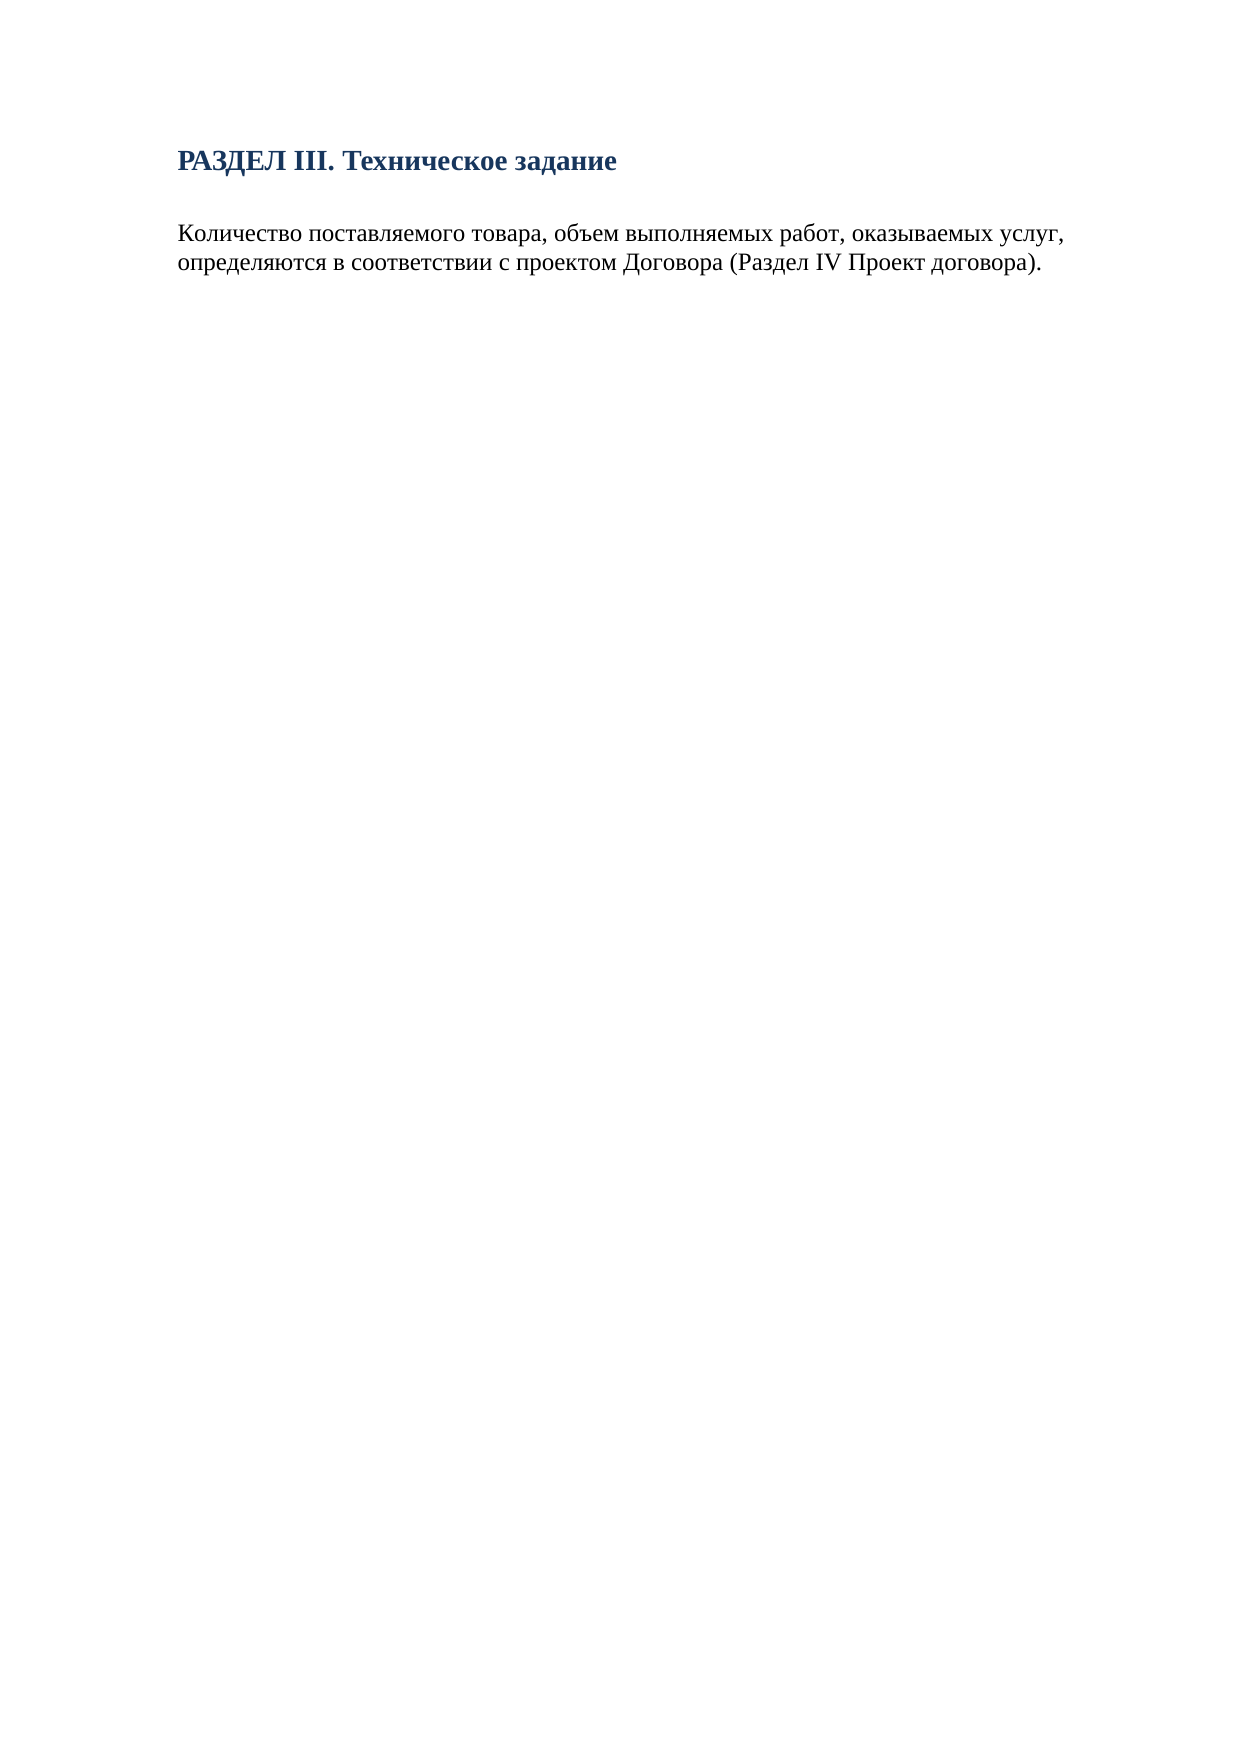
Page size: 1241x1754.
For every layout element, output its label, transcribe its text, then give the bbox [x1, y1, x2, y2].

text Количество поставляемого товара, объем выполняемых работ, оказываемых услуг, определяются в соответствии с проектом Договора (Раздел IV Проект договора). [177, 218, 1152, 275]
subtitle РАЗДЕЛ III. Техническое задание [177, 143, 1152, 177]
